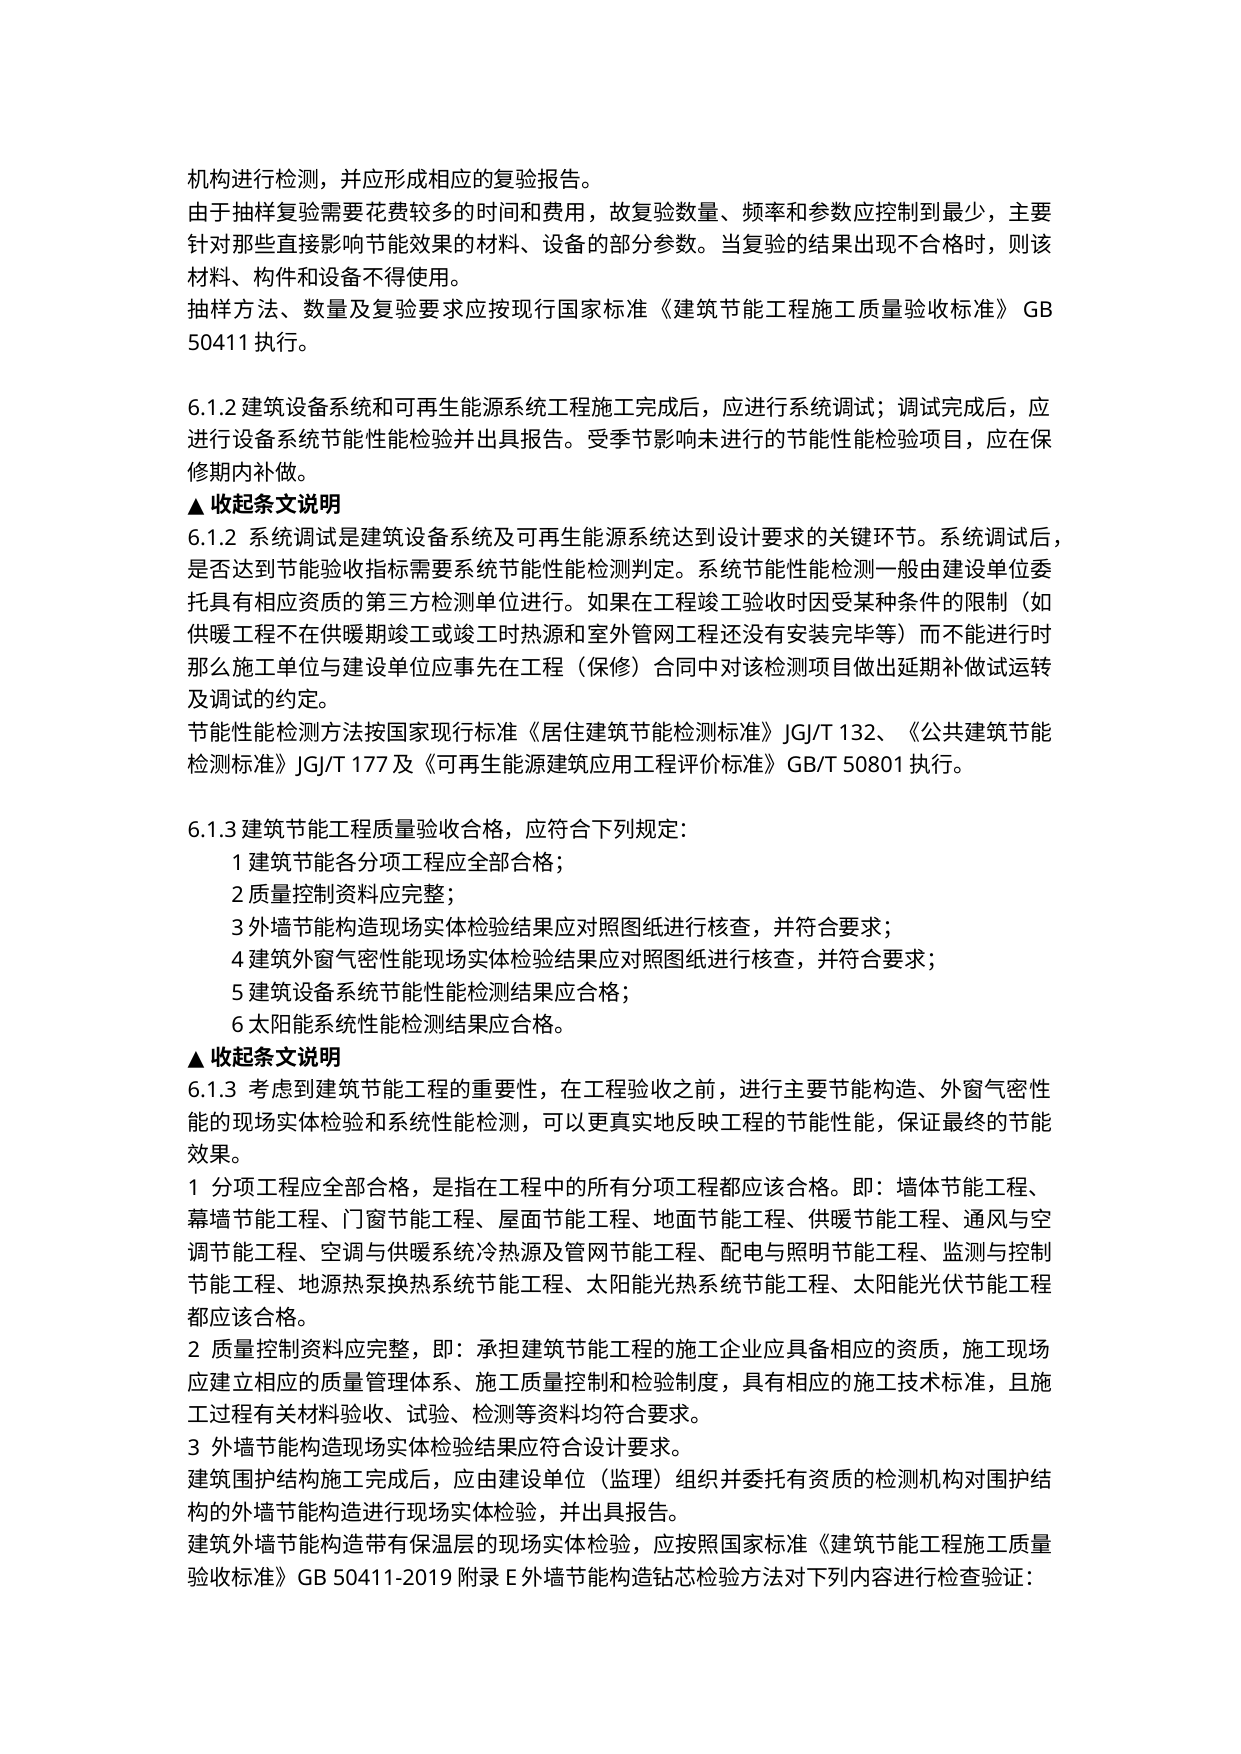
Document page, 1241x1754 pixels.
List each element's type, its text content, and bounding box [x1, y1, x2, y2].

text 2质量控制资料应完整； [187, 877, 1053, 909]
text 1建筑节能各分项工程应全部合格； [187, 844, 1053, 877]
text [187, 162, 1053, 389]
text 3外墙节能构造现场实体检验结果应对照图纸进行核查，并符合要求； [187, 909, 1053, 942]
text 6太阳能系统性能检测结果应合格。 [187, 1007, 1053, 1039]
text 6.1.3建筑节能工程质量验收合格，应符合下列规定： [187, 812, 1053, 844]
text 4建筑外窗气密性能现场实体检验结果应对照图纸进行核查，并符合要求； [187, 942, 1053, 974]
text ▲ 收起条文说明 6.1.2 系统调试是建筑设备系统及可再生能源系统达到设计要求的关键环节。系统调试后，是否达到节能验收指标需要系统节能性能检测判定。系统节能性能检测一般由建设单位委托具有相应资质的第三方检测单位进行。如果在工程竣工验收时因受某种条件的限制（如供暖工程不在供暖期竣工或竣工时热源和室外管网工程还没有安装完毕等）而不能进行时，那么施工单位与建设单位应事先在工程（保修）合同中对该检测项目做出延期补做试运转及调试的约定。 节能性能检测方法按国家现行标准《居住建筑节能检测标准》JGJ/T 132、《公共建筑节能检测标准》JGJ/T 177及《可再生能源建筑应用工程评价标准》GB/T 50801执行。 [187, 487, 1053, 812]
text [187, 1039, 1053, 1592]
text 6.1.2建筑设备系统和可再生能源系统工程施工完成后，应进行系统调试；调试完成后，应进行设备系统节能性能检验并出具报告。受季节影响未进行的节能性能检验项目，应在保修期内补做。 [187, 389, 1053, 487]
text 5建筑设备系统节能性能检测结果应合格； [187, 974, 1053, 1007]
